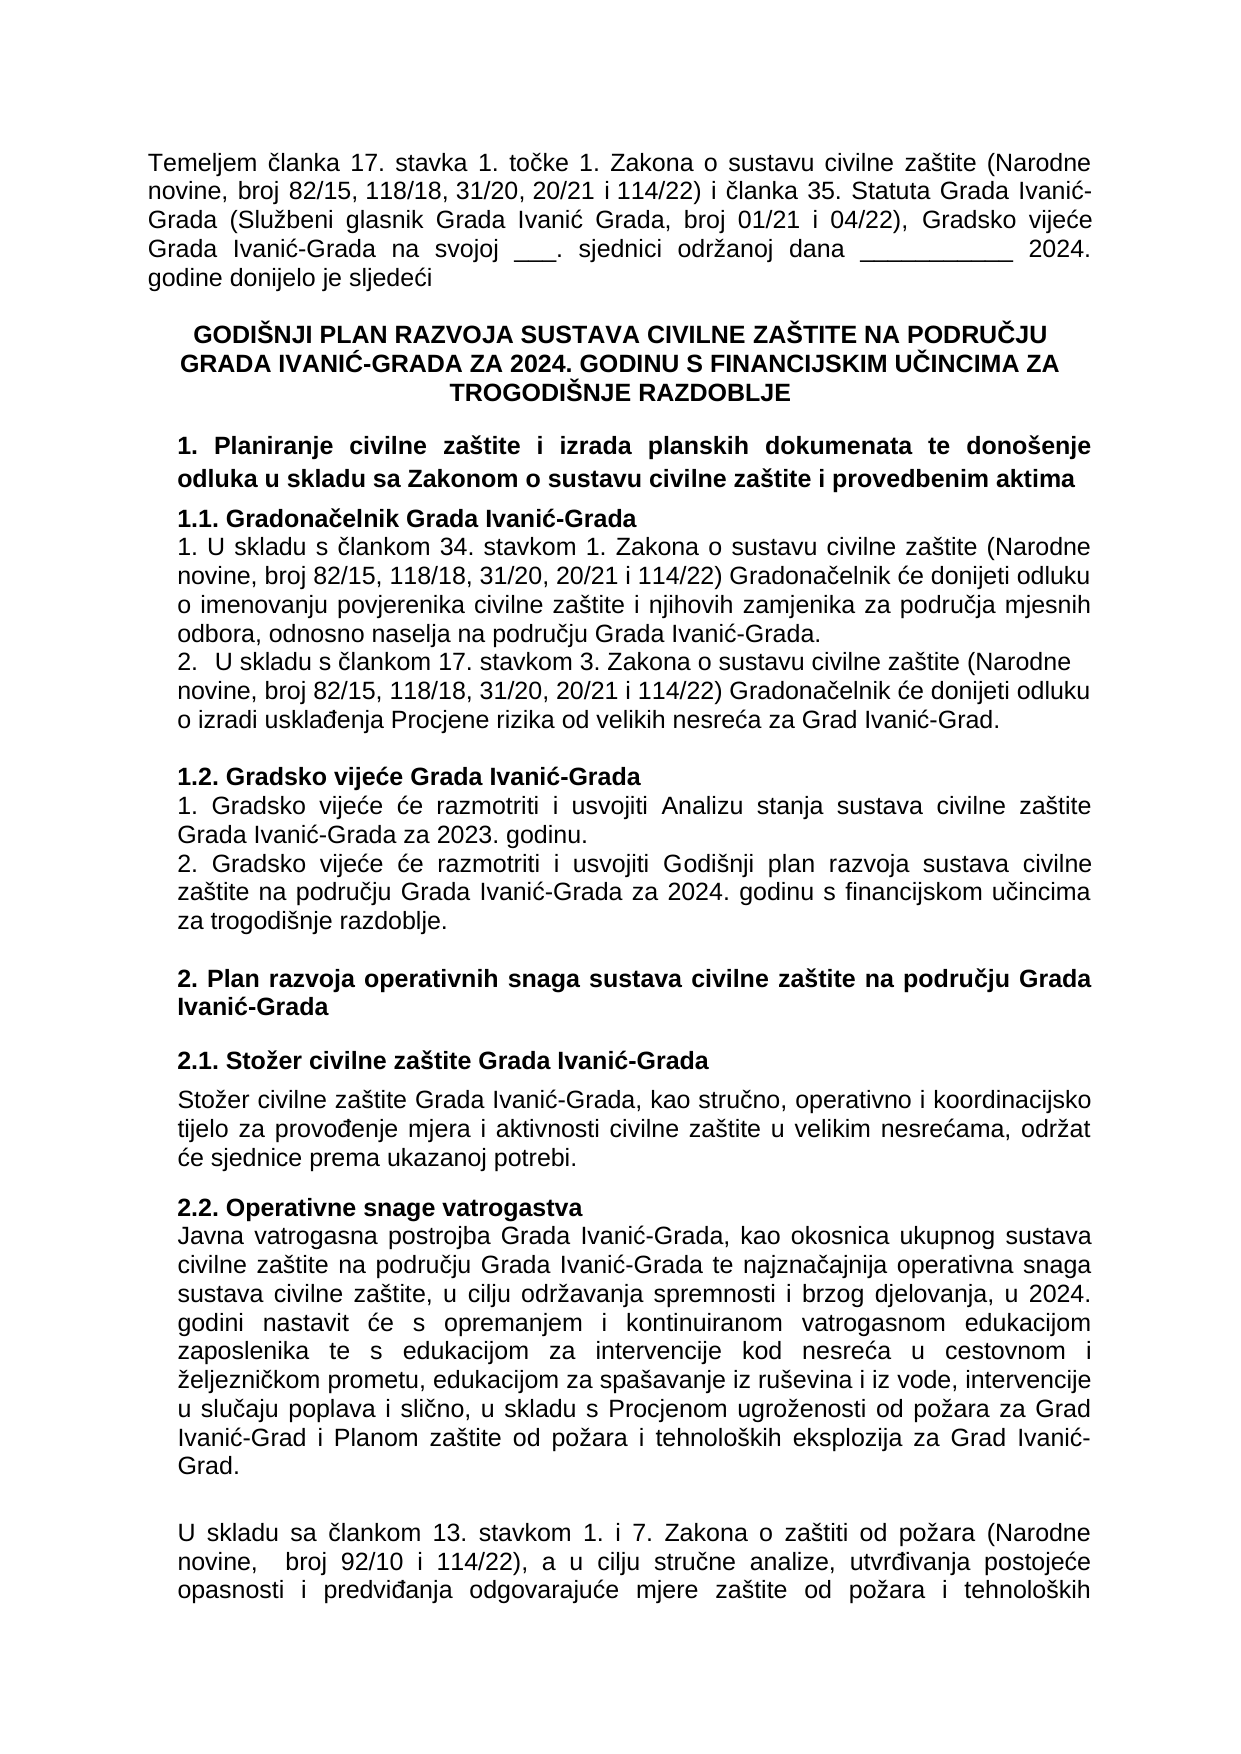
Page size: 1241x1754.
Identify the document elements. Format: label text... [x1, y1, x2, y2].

text GRADA IVANIĆ-GRADA ZA 2024. GODINU S FINANCIJSKIM UČINCIMA ZA TROGODIŠNJE RAZDOBLJE [148, 349, 1093, 406]
text 1.1. Gradonačelnik Grada Ivanić-Grada [177, 504, 1093, 532]
text 1. U skladu s člankom 34. stavkom 1. Zakona o sustavu civilne zaštite (Narodne novine, broj 82/15, 118/18, 31/20, 20/21 i 114/22) Gradonačelnik će donijeti odluku o imenovanju povjerenika civilne zaštite i njihovih zamjenika za područja mjesnih odbora, odnosno naselja na području Grada Ivanić-Grada. [177, 532, 1093, 647]
text 2.2. Operativne snage vatrogastva [177, 1192, 1093, 1221]
list U skladu s člankom 17. stavkom 3. Zakona o sustavu civilne zaštite (Narodne [177, 647, 1093, 676]
text 2. Plan razvoja operativnih snaga sustava civilne zaštite na području Grada Ivanić-Grada [177, 964, 1093, 1021]
text Stožer civilne zaštite Grada Ivanić-Grada, kao stručno, operativno i koordinacijsko tijelo za provođenje mjera i aktivnosti civilne zaštite u velikim nesrećama, održat će sjednice prema ukazanoj potrebi. [177, 1085, 1093, 1172]
text 1.2. Gradsko vijeće Grada Ivanić-Grada [177, 762, 1093, 791]
text novine, broj 82/15, 118/18, 31/20, 20/21 i 114/22) Gradonačelnik će donijeti odluku o izradi usklađenja Procjene rizika od velikih nesreća za Grad Ivanić-Grad. [177, 676, 1093, 734]
text 1. Gradsko vijeće će razmotriti i usvojiti Analizu stanja sustava civilne zaštite Grada Ivanić-Grada za 2023. godinu. [177, 791, 1093, 849]
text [177, 1518, 1093, 1604]
text GODIŠNJI PLAN RAZVOJA SUSTAVA CIVILNE ZAŠTITE NA PODRUČJU [148, 320, 1093, 349]
text Temeljem članka 17. stavka 1. točke 1. Zakona o sustavu civilne zaštite (Narodne novine, broj 82/15, 118/18, 31/20, 20/21 i 114/22) i članka 35. Statuta Grada Ivanić-Grada (Službeni glasnik Grada Ivanić Grada, broj 01/21 i 04/22), Gradsko vijeće Grada Ivanić-Grada na svojoj ___. sjednici održanoj dana ___________ 2024. godine donijelo je sljedeći [148, 148, 1093, 291]
text Javna vatrogasna postrojba Grada Ivanić-Grada, kao okosnica ukupnog sustava civilne zaštite na području Grada Ivanić-Grada te najznačajnija operativna snaga sustava civilne zaštite, u cilju održavanja spremnosti i brzog djelovanja, u 2024. godini nastavit će s opremanjem i kontinuiranom vatrogasnom edukacijom zaposlenika te s edukacijom za intervencije kod nesreća u cestovnom i željezničkom prometu, edukacijom za spašavanje iz ruševina i iz vode, intervencije u slučaju poplava i slično, u skladu s Procjenom ugroženosti od požara za Grad Ivanić-Grad i Planom zaštite od požara i tehnoloških eksplozija za Grad Ivanić-Grad. [177, 1221, 1093, 1480]
text 2.1. Stožer civilne zaštite Grada Ivanić-Grada [177, 1046, 1093, 1075]
text 2. Gradsko vijeće će razmotriti i usvojiti Godišnji plan razvoja sustava civilne zaštite na području Grada Ivanić-Grada za 2024. godinu s financijskom učincima za trogodišnje razdoblje. [177, 849, 1093, 935]
text 1. Planiranje civilne zaštite i izrada planskih dokumenata te donošenje odluka u skladu sa Zakonom o sustavu civilne zaštite i provedbenim aktima [177, 431, 1093, 493]
